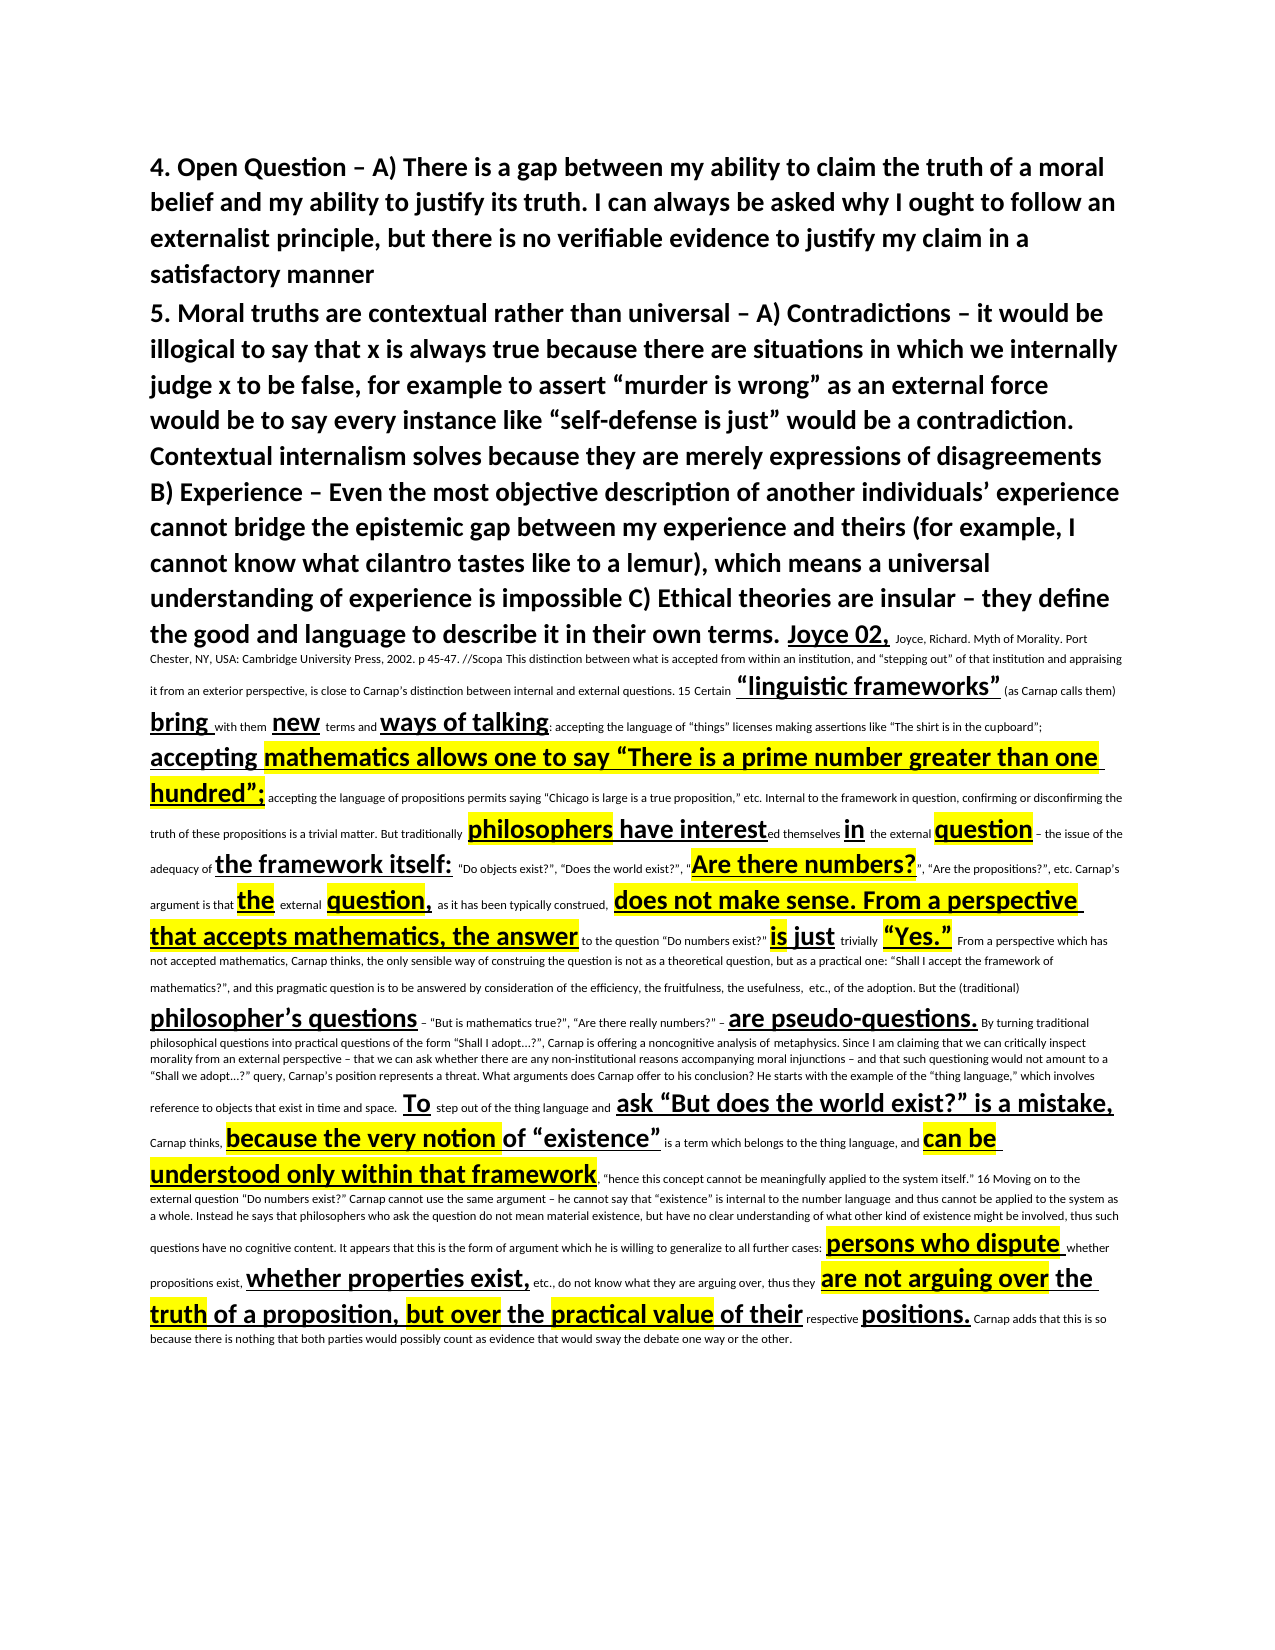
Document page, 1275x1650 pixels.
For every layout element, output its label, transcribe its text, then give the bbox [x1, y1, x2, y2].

subtitle 5. Moral truths are contextual rather than universal – A) Contradictions – it would be illogical to say that x is always true because there are situations in which we internally judge x to be false, for example to assert “murder is wrong” as an external force would be to say every instance like “self-defense is just” would be a contradiction. Contextual internalism solves because they are merely expressions of disagreements B) Experience – Even the most objective description of another individuals’ experience cannot bridge the epistemic gap between my experience and theirs (for example, I cannot know what cilantro tastes like to a lemur), which means a universal understanding of experience is impossible C) Ethical theories are insular – they define the good and language to describe it in their own terms. Joyce 02, Joyce, Richard. Myth of Morality. Port Chester, NY, USA: Cambridge University Press, 2002. p 45-47. //Scopa This distinction between what is accepted from within an institution, and “stepping out” of that institution and appraising it from an exterior perspective, is close to Carnap’s distinction between internal and external questions. 15 Certain “linguistic frameworks” (as Carnap calls them) bring with them new terms and ways of talking: accepting the language of “things” licenses making assertions like “The shirt is in the cupboard”; accepting mathematics allows one to say “There is a prime number greater than one hundred”; accepting the language of propositions permits saying “Chicago is large is a true proposition,” etc. Internal to the framework in question, confirming or disconfirming the truth of these propositions is a trivial matter. But traditionally philosophers have interested themselves in the external question – the issue of the adequacy of the framework itself: “Do objects exist?”, “Does the world exist?”, “Are there numbers?”, “Are the propositions?”, etc. Carnap’s argument is that the external question, as it has been typically construed, does not make sense. From a perspective that accepts mathematics, the answer to the question “Do numbers exist?” is just trivially “Yes.” From a perspective which has not accepted mathematics, Carnap thinks, the only sensible way of construing the question is not as a theoretical question, but as a practical one: “Shall I accept the framework of mathematics?”, and this pragmatic question is to be answered by consideration of the efficiency, the fruitfulness, the usefulness, etc., of the adoption. But the (traditional) philosopher’s questions – “But is mathematics true?”, “Are there really numbers?” – are pseudo-questions. By turning traditional philosophical questions into practical questions of the form “Shall I adopt...?”, Carnap is offering a noncognitive analysis of metaphysics. Since I am claiming that we can critically inspect morality from an external perspective – that we can ask whether there are any non-institutional reasons accompanying moral injunctions – and that such questioning would not amount to a “Shall we adopt...?” query, Carnap’s position represents a threat. What arguments does Carnap offer to his conclusion? He starts with the example of the “thing language,” which involves reference to objects that exist in time and space. To step out of the thing language and ask “But does the world exist?” is a mistake, Carnap thinks, because the very notion of “existence” is a term which belongs to the thing language, and can be understood only within that framework, “hence this concept cannot be meaningfully applied to the system itself.” 16 Moving on to the external question “Do numbers exist?” Carnap cannot use the same argument – he cannot say that “existence” is internal to the number language and thus cannot be applied to the system as a whole. Instead he says that philosophers who ask the question do not mean material existence, but have no clear understanding of what other kind of existence might be involved, thus such questions have no cognitive content. It appears that this is the form of argument which he is willing to generalize to all further cases: persons who dispute whether propositions exist, whether properties exist, etc., do not know what they are arguing over, thus they are not arguing over the truth of a proposition, but over the practical value of their respective positions. Carnap adds that this is so because there is nothing that both parties would possibly count as evidence that would sway the debate one way or the other. [150, 297, 1125, 1347]
subtitle 4. Open Question – A) There is a gap between my ability to claim the truth of a moral belief and my ability to justify its truth. I can always be asked why I ought to follow an externalist principle, but there is no verifiable evidence to justify my claim in a satisfactory manner [150, 150, 1125, 290]
